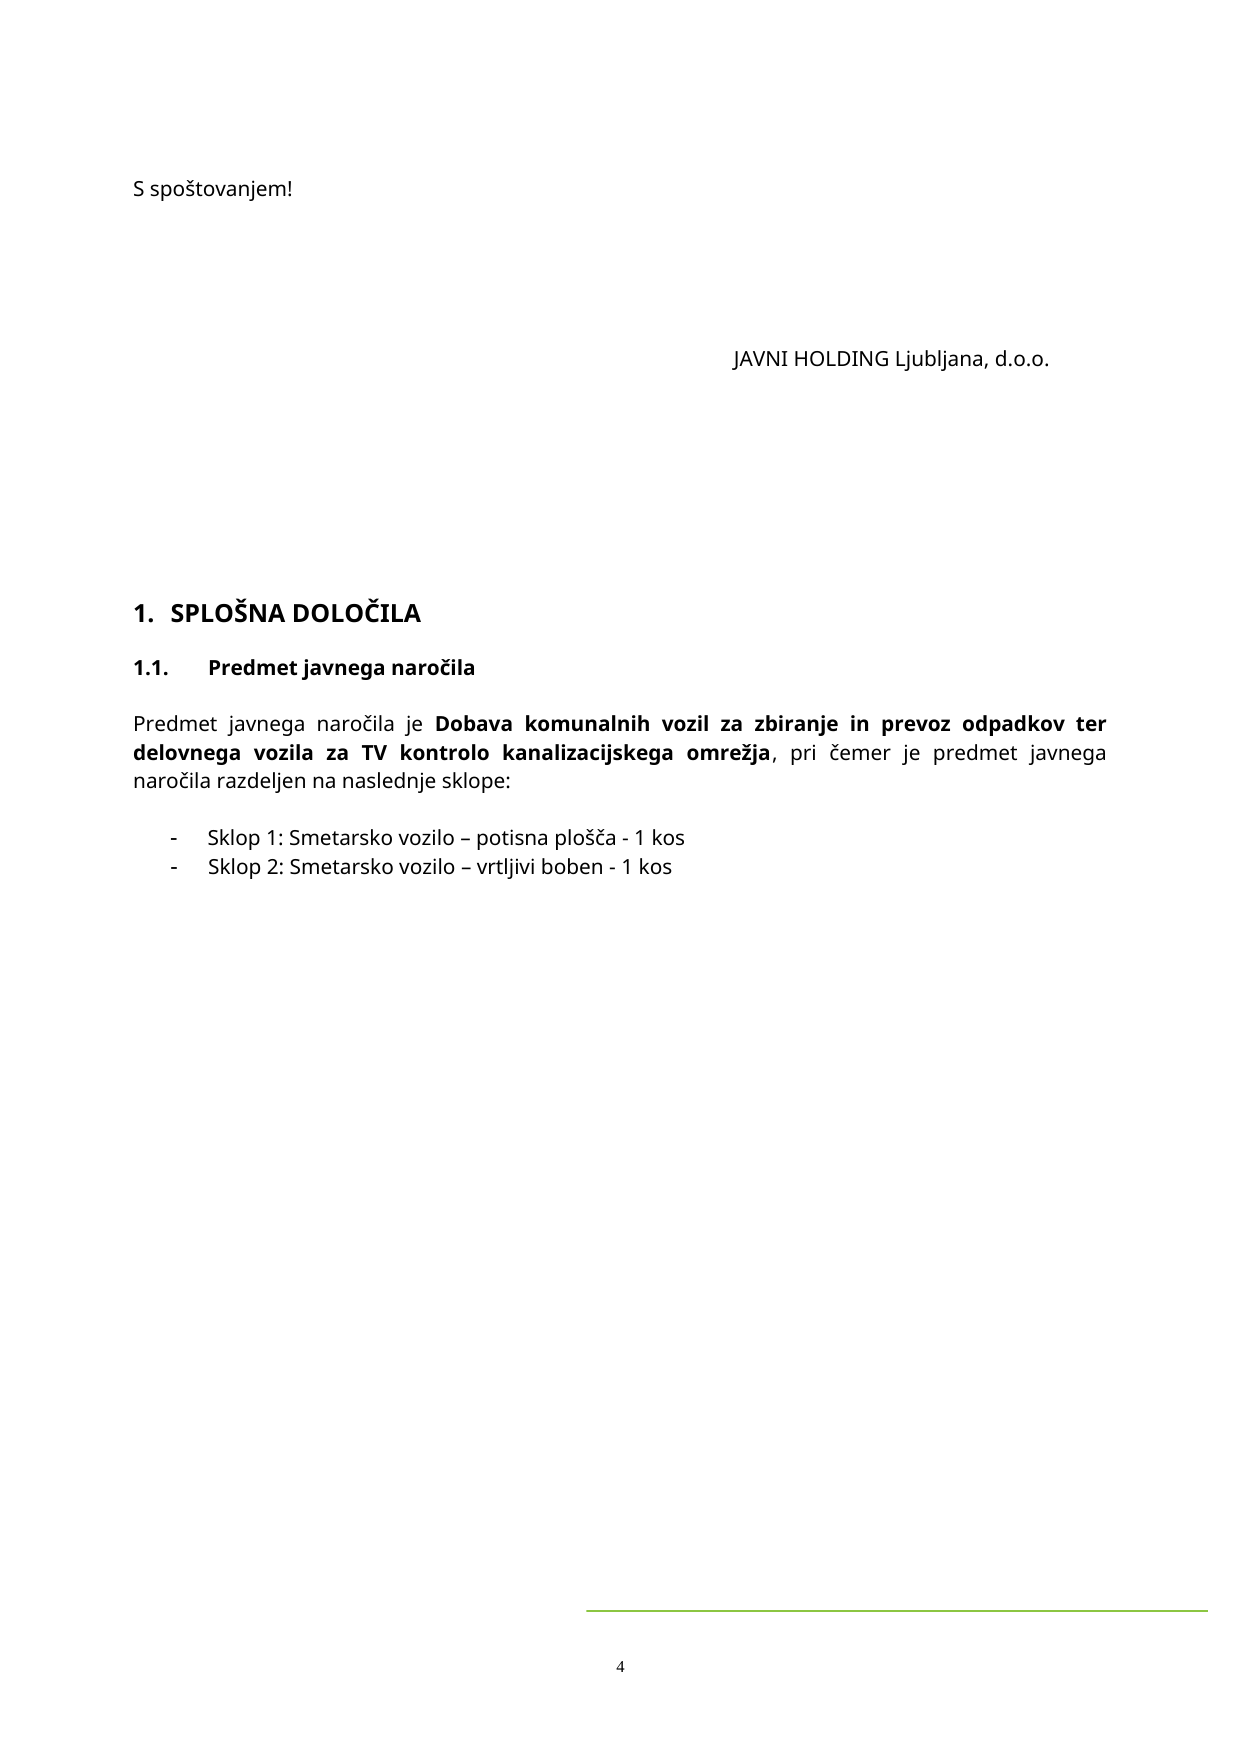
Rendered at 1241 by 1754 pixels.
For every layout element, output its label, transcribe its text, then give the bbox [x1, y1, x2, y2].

list Sklop 2: Smetarsko vozilo – vrtljivi boben - 1 kos [170, 852, 1107, 880]
list Sklop 1: Smetarsko vozilo – potisna plošča - 1 kos [170, 823, 1107, 852]
text JAVNI HOLDING Ljubljana, d.o.o. [649, 344, 1107, 373]
list Predmet javnega naročila [133, 653, 1107, 681]
list SPLOŠNA DOLOČILA [133, 596, 1107, 630]
text Predmet javnega naročila je Dobava komunalnih vozil za zbiranje in prevoz odpadkov ter delovnega vozila za TV kontrolo kanalizacijskega omrežja, pri čemer je predmet javnega naročila razdeljen na naslednje sklope: [133, 709, 1107, 795]
text S spoštovanjem! [133, 174, 1107, 202]
